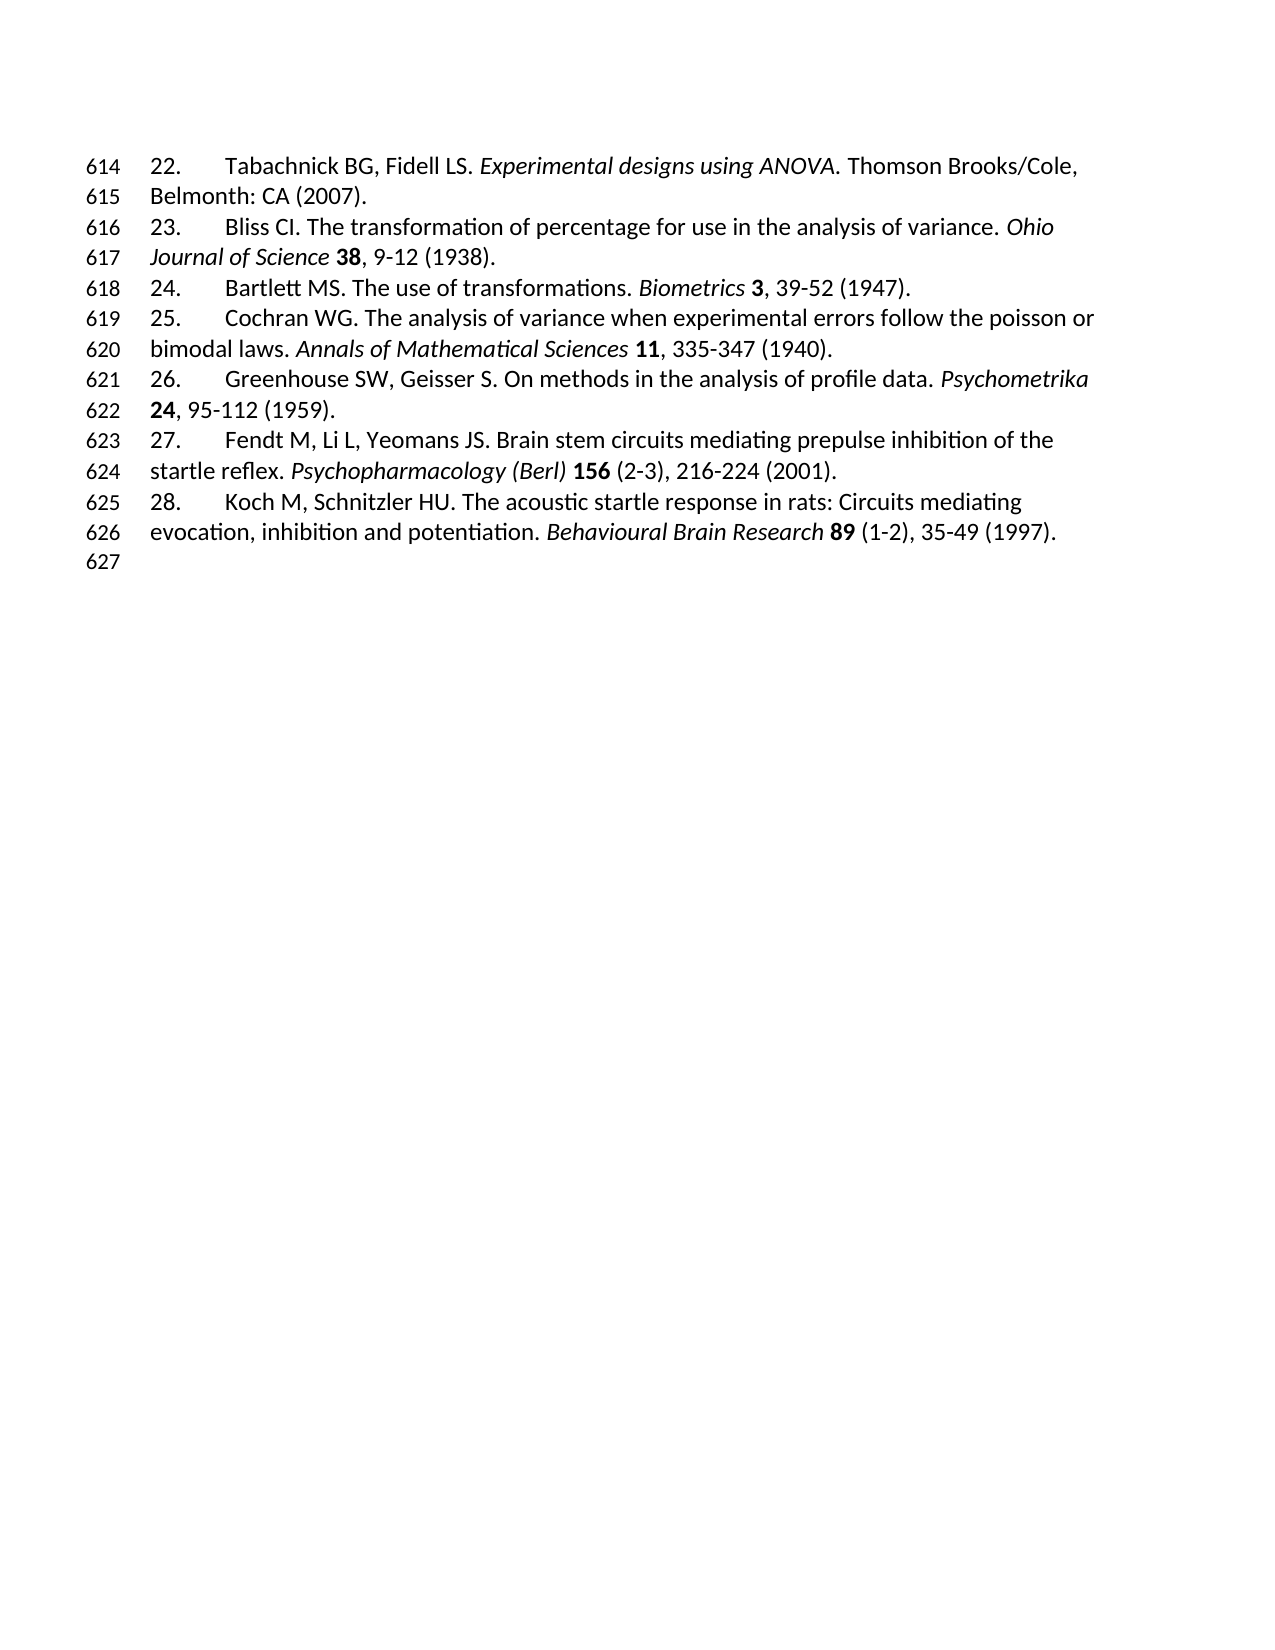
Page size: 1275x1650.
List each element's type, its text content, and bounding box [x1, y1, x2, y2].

list Greenhouse SW, Geisser S. On methods in the analysis of profile data. Psychometrika 24, 95-112 (1959). [150, 364, 1125, 425]
list Bliss CI. The transformation of percentage for use in the analysis of variance. Ohio Journal of Science 38, 9-12 (1938). [150, 211, 1125, 272]
list Cochran WG. The analysis of variance when experimental errors follow the poisson or bimodal laws. Annals of Mathematical Sciences 11, 335-347 (1940). [150, 303, 1125, 364]
list Koch M, Schnitzler HU. The acoustic startle response in rats: Circuits mediating evocation, inhibition and potentiation. Behavioural Brain Research 89 (1-2), 35-49 (1997). [150, 486, 1125, 547]
list Tabachnick BG, Fidell LS. Experimental designs using ANOVA. Thomson Brooks/Cole, Belmonth: CA (2007). [150, 150, 1125, 211]
list Fendt M, Li L, Yeomans JS. Brain stem circuits mediating prepulse inhibition of the startle reflex. Psychopharmacology (Berl) 156 (2-3), 216-224 (2001). [150, 425, 1125, 486]
list Bartlett MS. The use of transformations. Biometrics 3, 39-52 (1947). [150, 272, 1125, 303]
